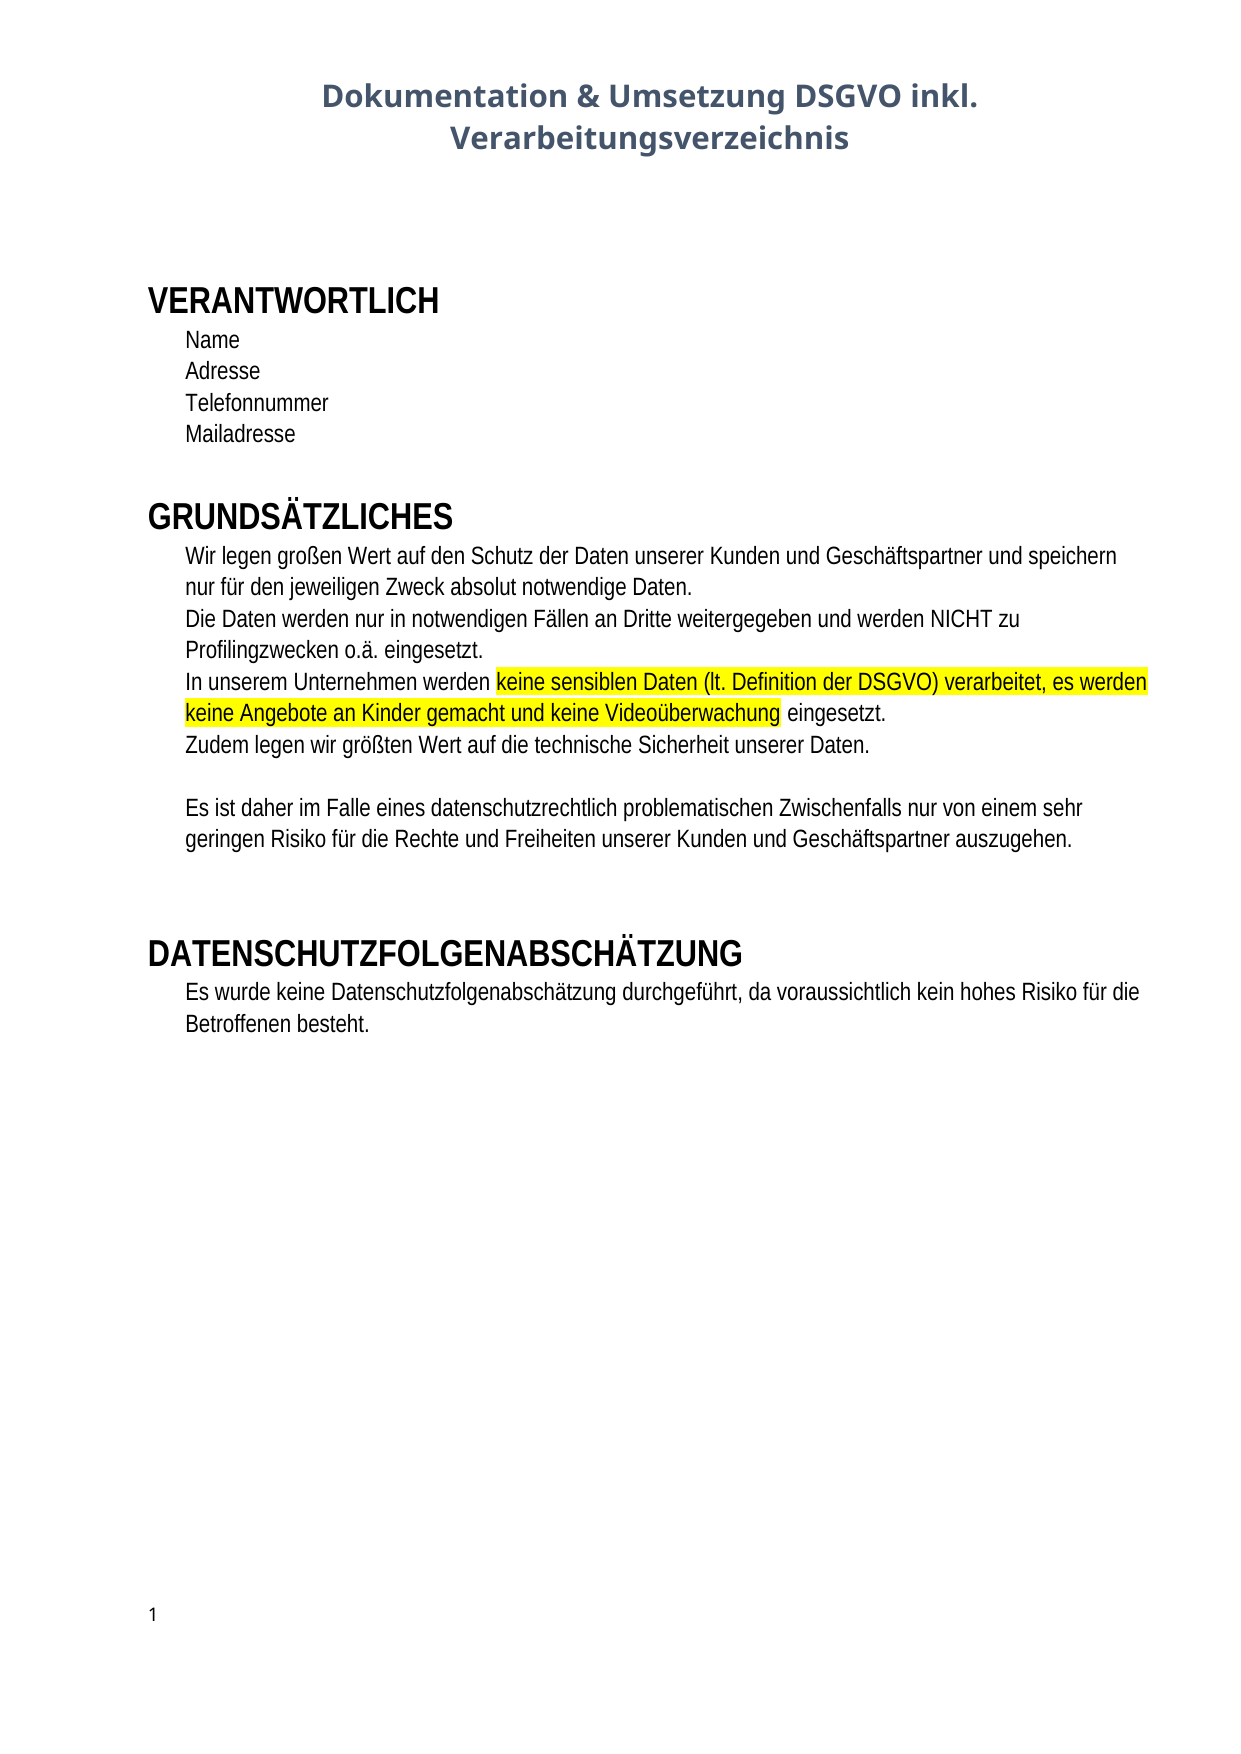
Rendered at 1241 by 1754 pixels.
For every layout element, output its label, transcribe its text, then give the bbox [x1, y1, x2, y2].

subtitle Grundsätzliches [148, 494, 1152, 537]
text Telefonnummer [185, 388, 1152, 416]
text Wir legen großen Wert auf den Schutz der Daten unserer Kunden und Geschäftspartner und speichern nur für den jeweiligen Zweck absolut notwendige Daten. [185, 541, 1152, 601]
text Es wurde keine Datenschutzfolgenabschätzung durchgeführt, da voraussichtlich kein hohes Risiko für die Betroffenen besteht. [185, 977, 1152, 1069]
subtitle Datenschutzfolgenabschätzung [148, 931, 1152, 974]
subtitle Verantwortlich [148, 278, 1152, 321]
text Mailadresse [185, 419, 1152, 448]
text Name [185, 325, 1152, 353]
text Zudem legen wir größten Wert auf die technische Sicherheit unserer Daten. [185, 730, 1152, 758]
text Es ist daher im Falle eines datenschutzrechtlich problematischen Zwischenfalls nur von einem sehr geringen Risiko für die Rechte und Freiheiten unserer Kunden und Geschäftspartner auszugehen. [185, 793, 1152, 853]
text Adresse [185, 356, 1152, 385]
text In unserem Unternehmen werden keine sensiblen Daten (lt. Definition der DSGVO) verarbeitet, es werden keine Angebote an Kinder gemacht und keine Videoüberwachung eingesetzt. [185, 667, 1152, 727]
text Die Daten werden nur in notwendigen Fällen an Dritte weitergegeben und werden NICHT zu Profilingzwecken o.ä. eingesetzt. [185, 604, 1152, 664]
